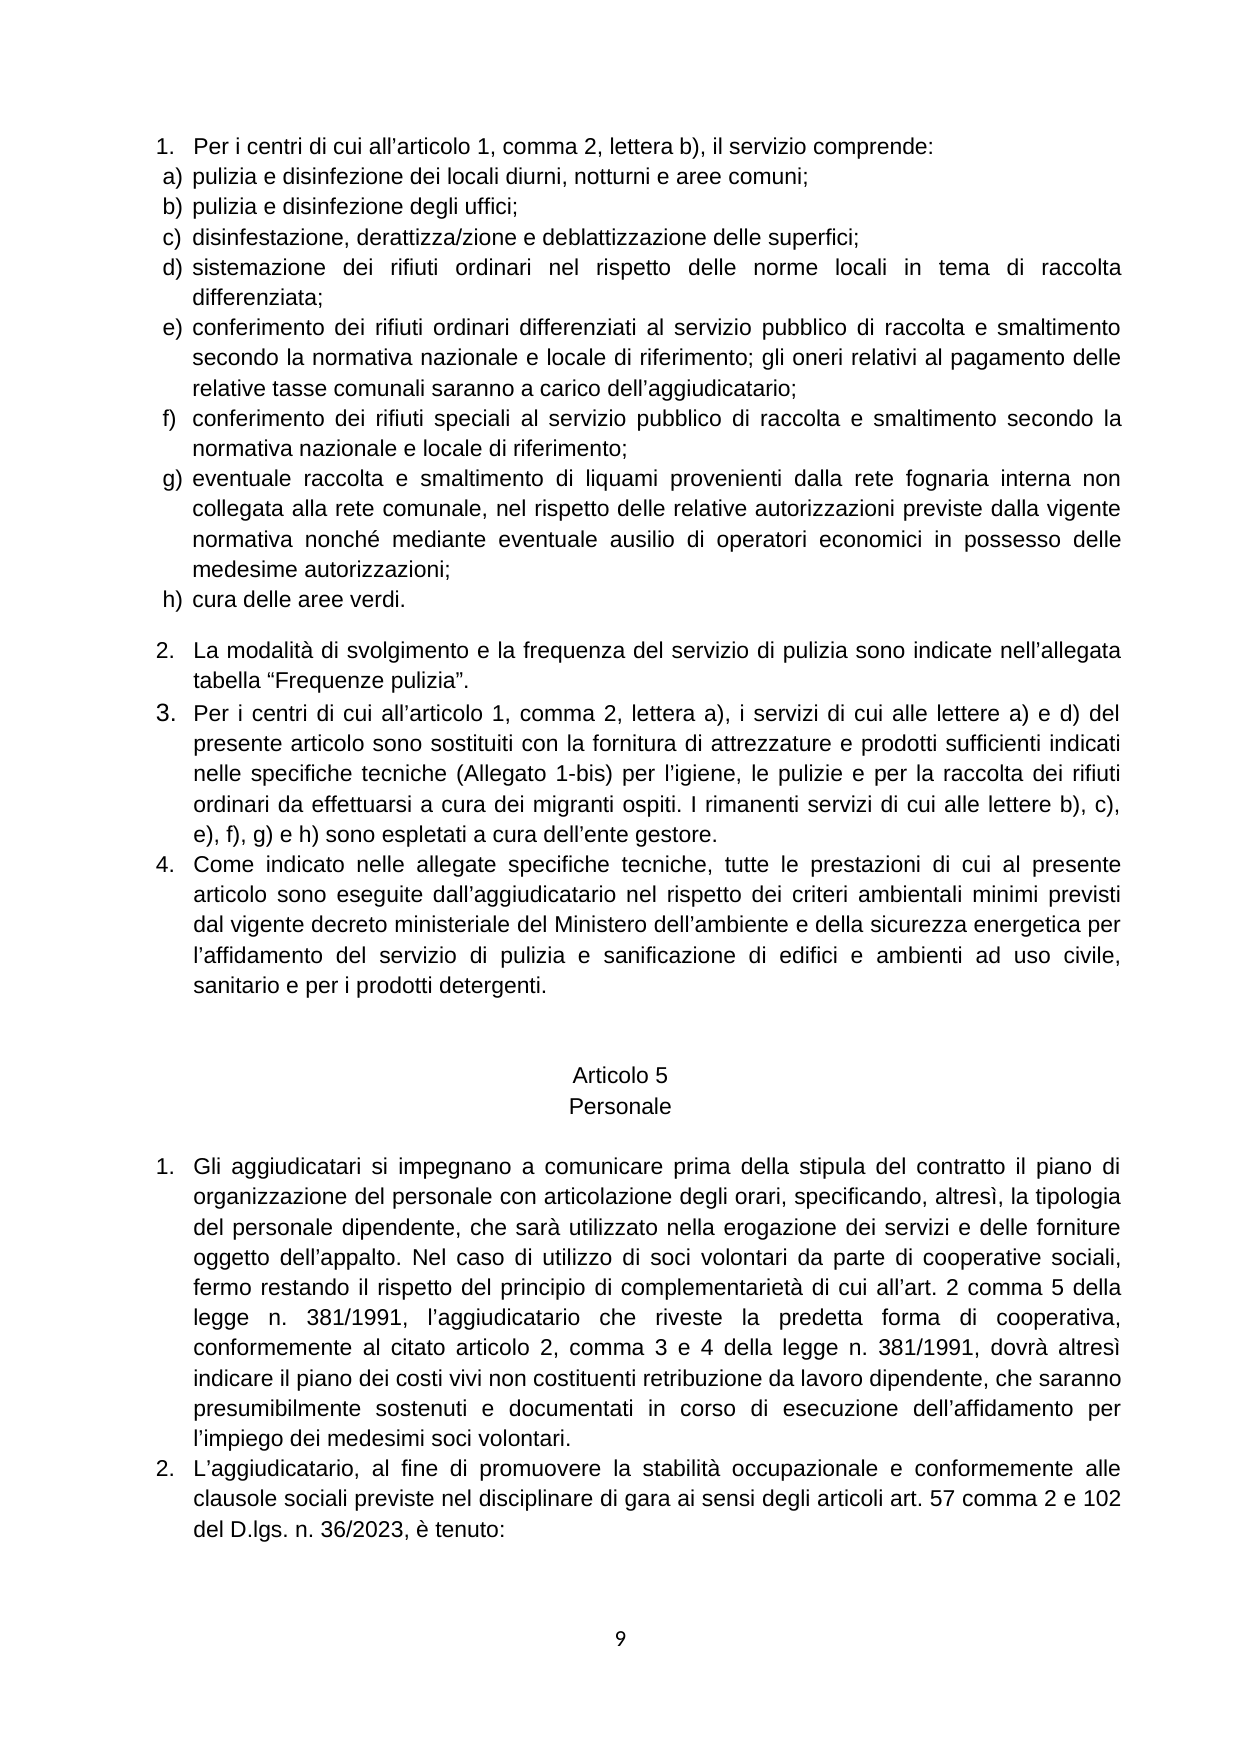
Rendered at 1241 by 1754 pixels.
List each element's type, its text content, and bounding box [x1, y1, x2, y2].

list sistemazione dei rifiuti ordinari nel rispetto delle norme locali in tema di raccolta differenziata; [162, 254, 1122, 310]
list L’aggiudicatario, al fine di promuovere la stabilità occupazionale e conformemente alle clausole sociali previste nel disciplinare di gara ai sensi degli articoli art. 57 comma 2 e 102 del D.lgs. n. 36/2023, è tenuto: [156, 1455, 1122, 1542]
list Come indicato nelle allegate specifiche tecniche, tutte le prestazioni di cui al presente articolo sono eseguite dall’aggiudicatario nel rispetto dei criteri ambientali minimi previsti dal vigente decreto ministeriale del Ministero dell’ambiente e della sicurezza energetica per l’affidamento del servizio di pulizia e sanificazione di edifici e ambienti ad uso civile, sanitario e per i prodotti detergenti. [156, 851, 1122, 998]
text Personale [118, 1093, 1122, 1119]
list Per i centri di cui all’articolo 1, comma 2, lettera a), i servizi di cui alle lettere a) e d) del presente articolo sono sostituiti con la fornitura di attrezzature e prodotti sufficienti indicati nelle specifiche tecniche (Allegato 1-bis) per l’igiene, le pulizie e per la raccolta dei rifiuti ordinari da effettuarsi a cura dei migranti ospiti. I rimanenti servizi di cui alle lettere b), c), e), f), g) e h) sono espletati a cura dell’ente gestore. [156, 697, 1122, 847]
list disinfestazione, derattizza/zione e deblattizzazione delle superfici; [162, 223, 1122, 250]
list La modalità di svolgimento e la frequenza del servizio di pulizia sono indicate nell’allegata tabella “Frequenze pulizia”. [156, 637, 1122, 694]
list conferimento dei rifiuti ordinari differenziati al servizio pubblico di raccolta e smaltimento secondo la normativa nazionale e locale di riferimento; gli oneri relativi al pagamento delle relative tasse comunali saranno a carico dell’aggiudicatario; [162, 314, 1122, 401]
text Articolo 5 [118, 1062, 1122, 1089]
list pulizia e disinfezione degli uffici; [162, 193, 1122, 220]
list pulizia e disinfezione dei locali diurni, notturni e aree comuni; [162, 163, 1122, 189]
list cura delle aree verdi. [162, 586, 1122, 612]
list eventuale raccolta e smaltimento di liquami provenienti dalla rete fognaria interna non collegata alla rete comunale, nel rispetto delle relative autorizzazioni previste dalla vigente normativa nonché mediante eventuale ausilio di operatori economici in possesso delle medesime autorizzazioni; [162, 465, 1122, 582]
list Per i centri di cui all’articolo 1, comma 2, lettera b), il servizio comprende: [156, 133, 1122, 159]
list conferimento dei rifiuti speciali al servizio pubblico di raccolta e smaltimento secondo la normativa nazionale e locale di riferimento; [162, 405, 1122, 461]
list Gli aggiudicatari si impegnano a comunicare prima della stipula del contratto il piano di organizzazione del personale con articolazione degli orari, specificando, altresì, la tipologia del personale dipendente, che sarà utilizzato nella erogazione dei servizi e delle forniture oggetto dell’appalto. Nel caso di utilizzo di soci volontari da parte di cooperative sociali, fermo restando il rispetto del principio di complementarietà di cui all’art. 2 comma 5 della legge n. 381/1991, l’aggiudicatario che riveste la predetta forma di cooperativa, conformemente al citato articolo 2, comma 3 e 4 della legge n. 381/1991, dovrà altresì indicare il piano dei costi vivi non costituenti retribuzione da lavoro dipendente, che saranno presumibilmente sostenuti e documentati in corso di esecuzione dell’affidamento per l’impiego dei medesimi soci volontari. [156, 1153, 1122, 1451]
